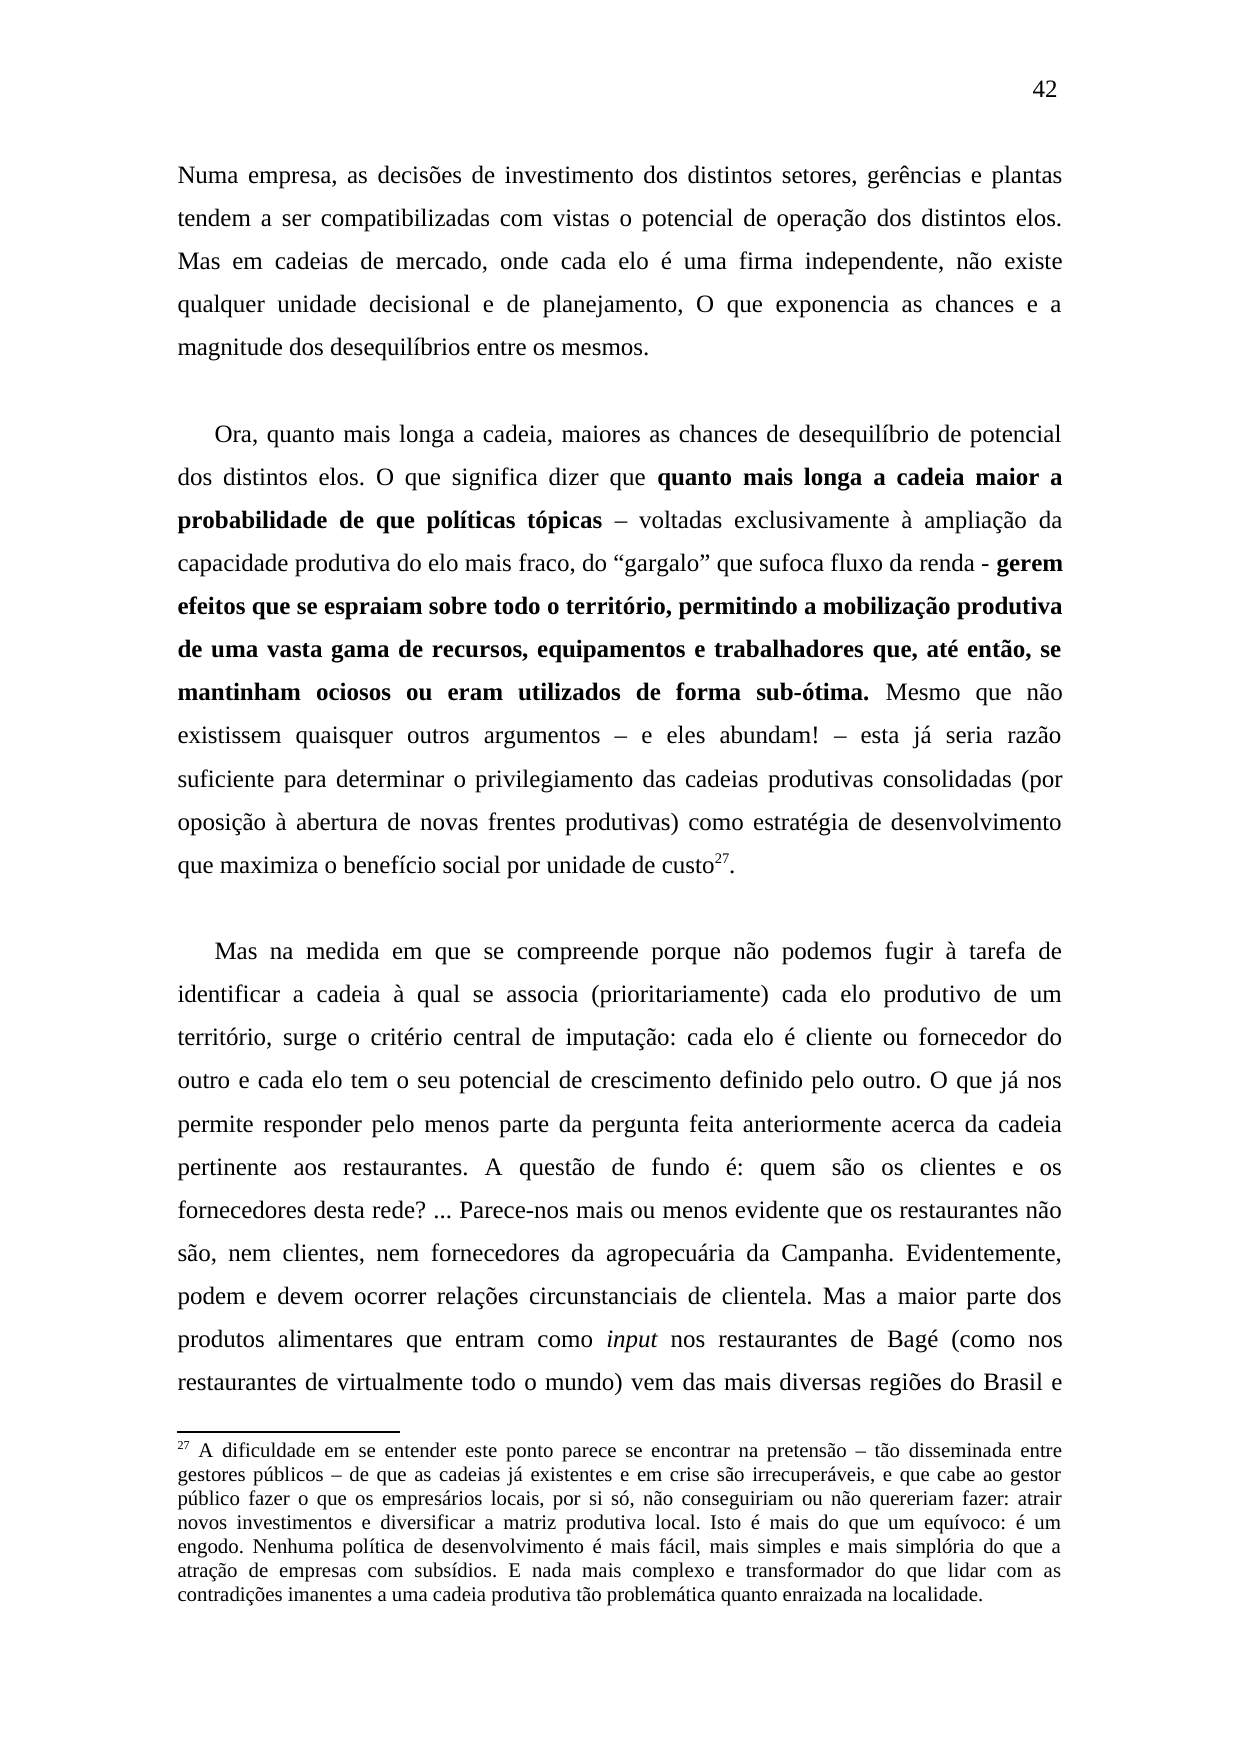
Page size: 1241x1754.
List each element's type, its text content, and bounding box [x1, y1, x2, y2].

text Ora, o desequilíbrio entre os elos que Goldratt aponta para a firma (ela mesma um sistema de processamento em fluxo, onde inputs se transformam em outputs através ao passarem pelos distintos elos da “linha de produção” interna) é ainda mais verdadeiro para as cadeias produtivas propriamente ditas que atuam em um território através de firmas autônomas (quanto não rigorosamente “antagonistas”). Afinal as chances de que os distintos elos de uma cadeia apresentem desequilíbrios de capacidade produtiva e/ou competitiva cresce na medida em que cresce a autonomia gerencial dos mesmos. Numa empresa, as decisões de investimento dos distintos setores, gerências e plantas tendem a ser compatibilizadas com vistas o potencial de operação dos distintos elos. Mas em cadeias de mercado, onde cada elo é uma firma independente, não existe qualquer unidade decisional e de planejamento, O que exponencia as chances e a magnitude dos desequilíbrios entre os mesmos. [177, 160, 1063, 361]
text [177, 936, 1063, 1396]
text Ora, quanto mais longa a cadeia, maiores as chances de desequilíbrio de potencial dos distintos elos. O que significa dizer que quanto mais longa a cadeia maior a probabilidade de que políticas tópicas – voltadas exclusivamente à ampliação da capacidade produtiva do elo mais fraco, do “gargalo” que sufoca fluxo da renda - gerem efeitos que se espraiam sobre todo o território, permitindo a mobilização produtiva de uma vasta gama de recursos, equipamentos e trabalhadores que, até então, se mantinham ociosos ou eram utilizados de forma sub-ótima. Mesmo que não existissem quaisquer outros argumentos – e eles abundam! – esta já seria razão suficiente para determinar o privilegiamento das cadeias produtivas consolidadas (por oposição à abertura de novas frentes produtivas) como estratégia de desenvolvimento que maximiza o benefício social por unidade de custo. [177, 419, 1063, 879]
